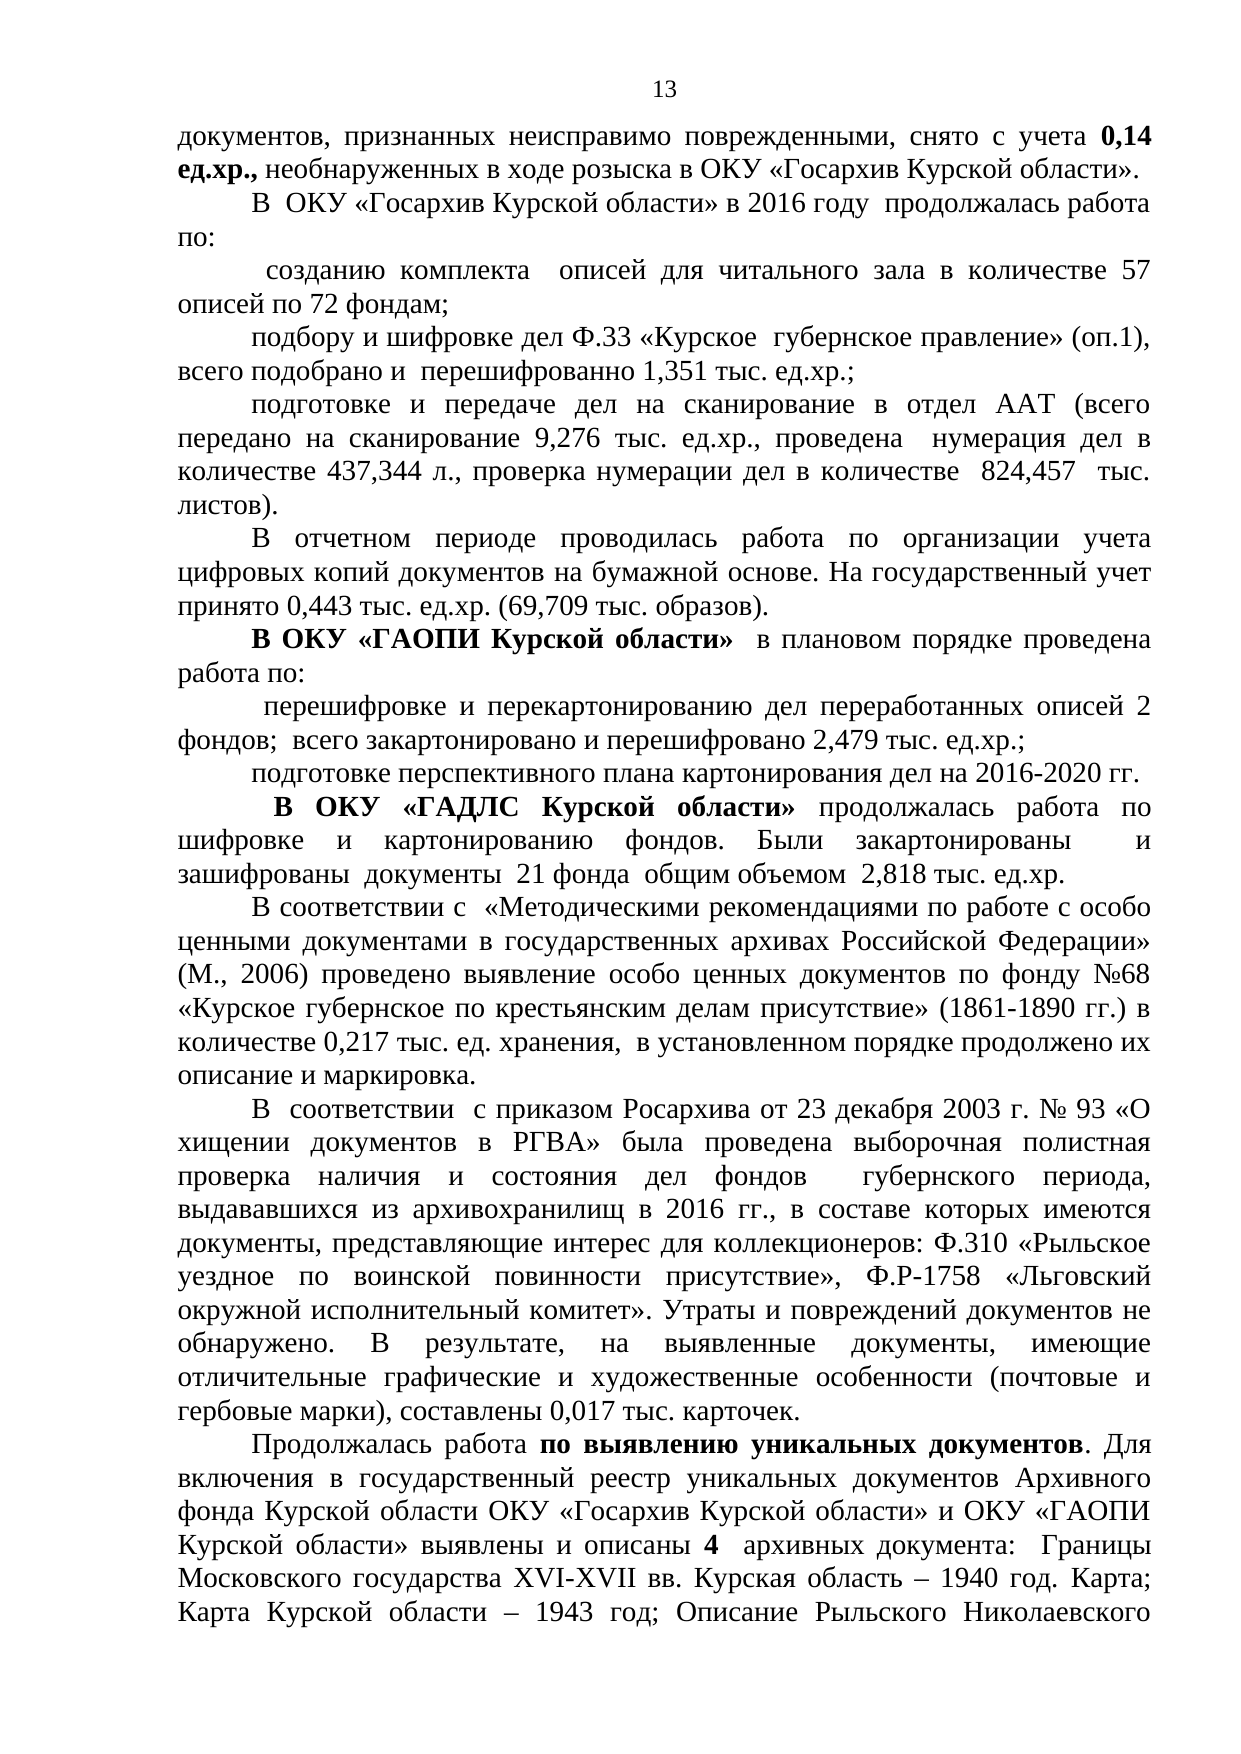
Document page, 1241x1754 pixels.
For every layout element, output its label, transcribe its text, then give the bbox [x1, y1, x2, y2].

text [177, 118, 1152, 185]
text подготовке перспективного плана картонирования дел на 2016-2020 гг. [177, 755, 1152, 789]
text подбору и шифровке дел Ф.33 «Курское губернское правление» (оп.1), всего подобрано и перешифрованно 1,351 тыс. ед.хр.; [177, 319, 1152, 386]
text В ОКУ «ГАДЛС Курской области» продолжалась работа по шифровке и картонированию фондов. Были закартонированы и зашифрованы документы 21 фонда общим объемом 2,818 тыс. ед.хр. [177, 789, 1152, 889]
text подготовке и передаче дел на сканирование в отдел ААТ (всего передано на сканирование 9,276 тыс. ед.хр., проведена нумерация дел в количестве 437,344 л., проверка нумерации дел в количестве 824,457 тыс. листов). [177, 386, 1152, 521]
text В соответствии с «Методическими рекомендациями по работе с особо ценными документами в государственных архивах Российской Федерации» (М., 2006) проведено выявление особо ценных документов по фонду №68 «Курское губернское по крестьянским делам присутствие» (1861-1890 гг.) в количестве 0,217 тыс. ед. хранения, в установленном порядке продолжено их описание и маркировка. [177, 889, 1152, 1091]
text В ОКУ «ГАОПИ Курской области» в плановом порядке проведена работа по: [177, 621, 1152, 688]
text В ОКУ «Госархив Курской области» в 2016 году продолжалась работа по: [177, 185, 1152, 252]
text созданию комплекта описей для читального зала в количестве 57 описей по 72 фондам; [177, 252, 1152, 319]
text перешифровке и перекартонированию дел переработанных описей 2 фондов; всего закартонировано и перешифровано 2,479 тыс. ед.хр.; [177, 688, 1152, 755]
text В отчетном периоде проводилась работа по организации учета цифровых копий документов на бумажной основе. На государственный учет принято 0,443 тыс. ед.хр. (69,709 тыс. образов). [177, 521, 1152, 621]
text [177, 1426, 1152, 1627]
text В соответствии с приказом Росархива от 23 декабря 2003 г. № 93 «О хищении документов в РГВА» была проведена выборочная полистная проверка наличия и состояния дел фондов губернского периода, выдававшихся из архивохранилищ в 2016 гг., в составе которых имеются документы, представляющие интерес для коллекционеров: Ф.310 «Рыльское уездное по воинской повинности присутствие», Ф.Р-1758 «Льговский окружной исполнительный комитет». Утраты и повреждений документов не обнаружено. В результате, на выявленные документы, имеющие отличительные графические и художественные особенности (почтовые и гербовые марки), составлены 0,017 тыс. карточек. [177, 1091, 1152, 1426]
